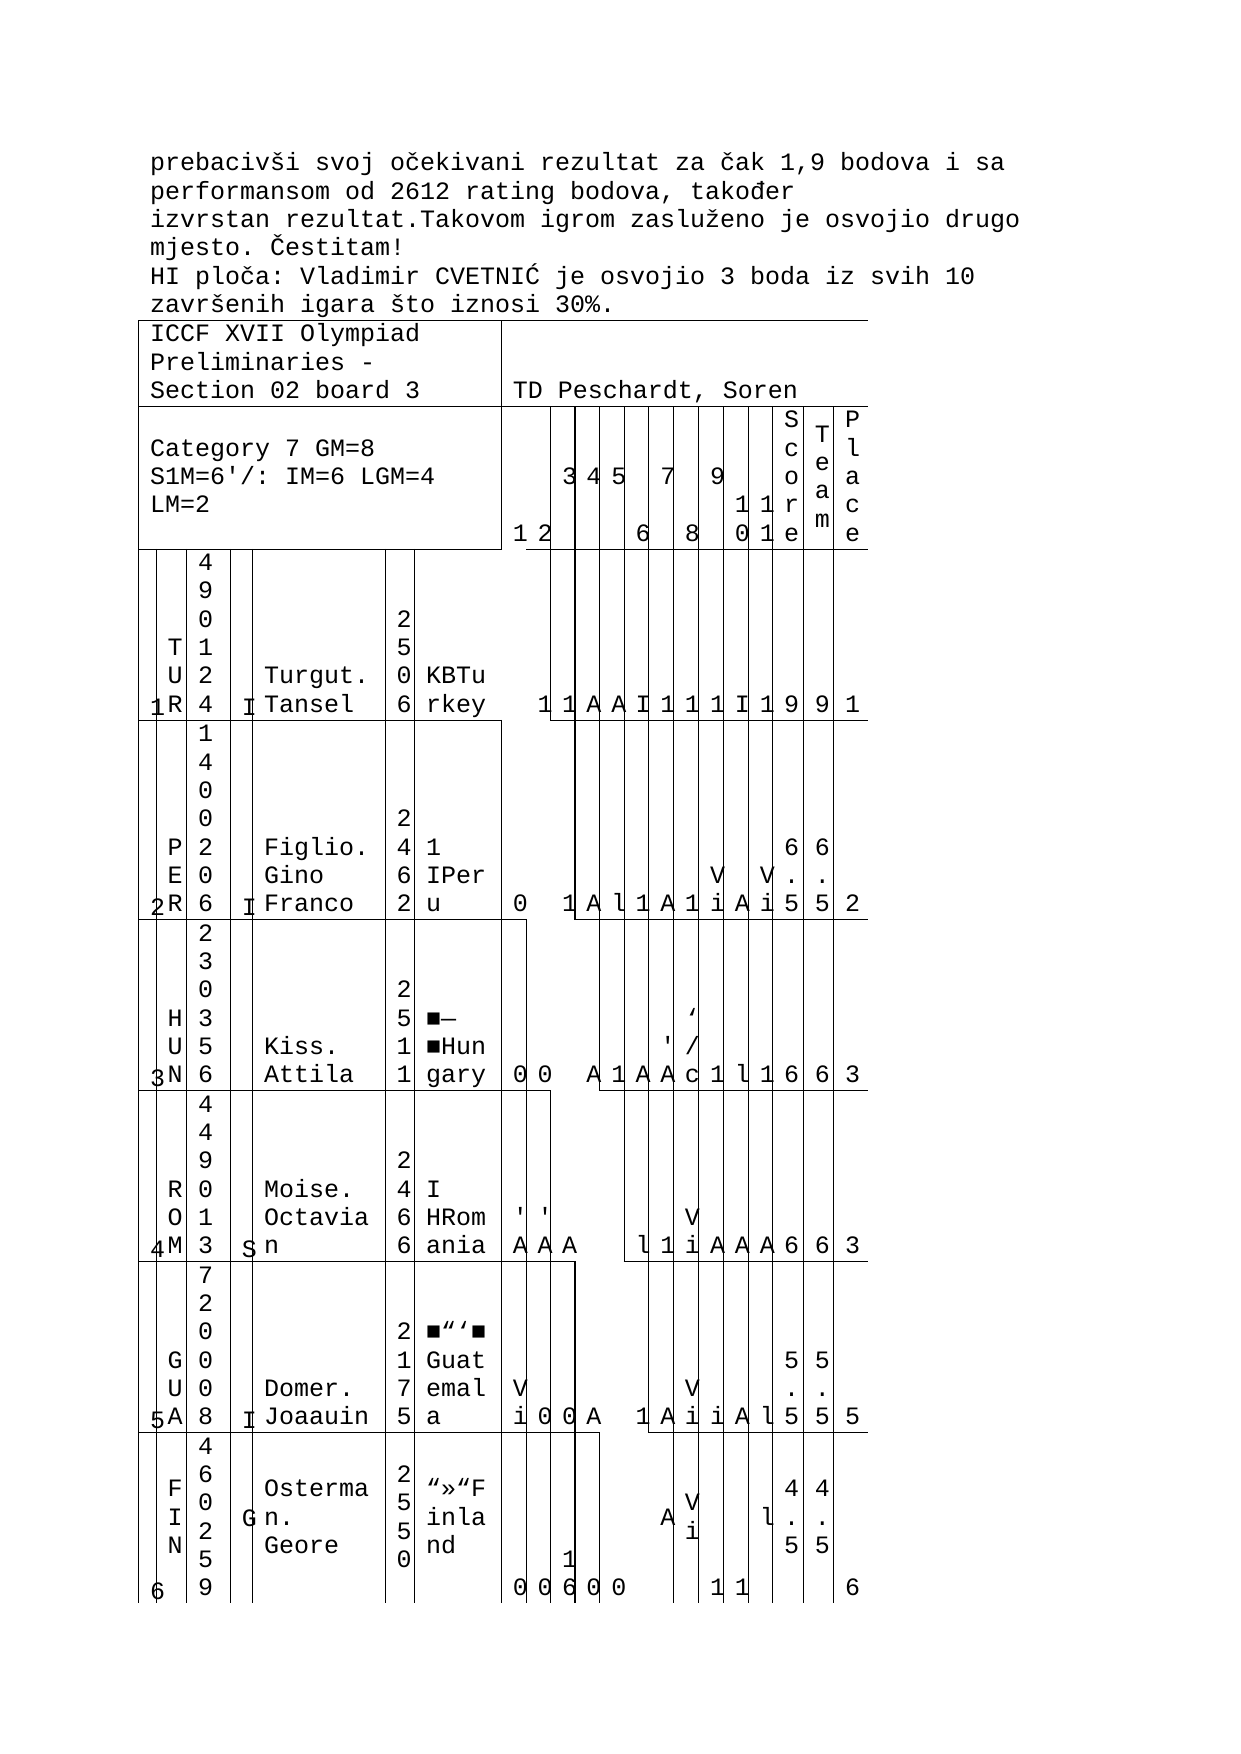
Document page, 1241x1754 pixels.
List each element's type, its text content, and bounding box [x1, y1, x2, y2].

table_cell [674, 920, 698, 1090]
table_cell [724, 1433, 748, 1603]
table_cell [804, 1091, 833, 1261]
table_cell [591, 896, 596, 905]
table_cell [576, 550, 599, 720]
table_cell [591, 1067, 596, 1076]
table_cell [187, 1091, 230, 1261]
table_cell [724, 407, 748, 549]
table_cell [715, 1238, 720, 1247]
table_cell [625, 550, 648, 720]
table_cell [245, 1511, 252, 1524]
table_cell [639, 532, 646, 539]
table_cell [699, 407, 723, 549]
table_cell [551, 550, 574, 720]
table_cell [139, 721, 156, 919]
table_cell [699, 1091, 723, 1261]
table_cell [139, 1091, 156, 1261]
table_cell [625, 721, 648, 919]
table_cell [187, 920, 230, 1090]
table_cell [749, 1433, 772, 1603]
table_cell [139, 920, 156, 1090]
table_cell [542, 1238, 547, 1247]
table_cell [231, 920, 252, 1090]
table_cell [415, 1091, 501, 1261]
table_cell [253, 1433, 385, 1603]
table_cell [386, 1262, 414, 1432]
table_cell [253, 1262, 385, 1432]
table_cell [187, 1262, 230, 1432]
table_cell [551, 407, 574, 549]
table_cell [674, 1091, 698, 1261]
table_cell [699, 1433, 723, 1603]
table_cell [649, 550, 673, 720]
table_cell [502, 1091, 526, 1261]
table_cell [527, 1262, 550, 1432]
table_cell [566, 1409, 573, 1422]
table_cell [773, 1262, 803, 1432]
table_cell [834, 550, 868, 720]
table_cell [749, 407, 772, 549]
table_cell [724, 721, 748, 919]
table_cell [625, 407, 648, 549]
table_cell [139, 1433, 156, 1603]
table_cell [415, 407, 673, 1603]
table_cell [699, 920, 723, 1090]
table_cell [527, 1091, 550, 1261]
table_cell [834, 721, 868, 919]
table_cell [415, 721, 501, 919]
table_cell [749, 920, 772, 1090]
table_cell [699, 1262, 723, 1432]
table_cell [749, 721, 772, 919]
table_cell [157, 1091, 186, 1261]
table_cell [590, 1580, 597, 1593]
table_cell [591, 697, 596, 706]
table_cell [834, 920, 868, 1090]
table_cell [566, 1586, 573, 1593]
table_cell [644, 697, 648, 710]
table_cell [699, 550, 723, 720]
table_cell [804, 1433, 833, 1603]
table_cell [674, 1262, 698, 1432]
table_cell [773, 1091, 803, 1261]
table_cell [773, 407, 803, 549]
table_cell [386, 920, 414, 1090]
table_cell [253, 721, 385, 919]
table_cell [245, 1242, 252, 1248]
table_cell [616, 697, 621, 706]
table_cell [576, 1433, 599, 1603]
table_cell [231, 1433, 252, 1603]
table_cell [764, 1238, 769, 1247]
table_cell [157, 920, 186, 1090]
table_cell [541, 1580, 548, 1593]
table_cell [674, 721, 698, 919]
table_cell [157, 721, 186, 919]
text HI ploča: Vladimir CVETNIĆ je osvojio 3 boda iz svih 10 završenih igara što iznosi 30%. [150, 263, 1090, 320]
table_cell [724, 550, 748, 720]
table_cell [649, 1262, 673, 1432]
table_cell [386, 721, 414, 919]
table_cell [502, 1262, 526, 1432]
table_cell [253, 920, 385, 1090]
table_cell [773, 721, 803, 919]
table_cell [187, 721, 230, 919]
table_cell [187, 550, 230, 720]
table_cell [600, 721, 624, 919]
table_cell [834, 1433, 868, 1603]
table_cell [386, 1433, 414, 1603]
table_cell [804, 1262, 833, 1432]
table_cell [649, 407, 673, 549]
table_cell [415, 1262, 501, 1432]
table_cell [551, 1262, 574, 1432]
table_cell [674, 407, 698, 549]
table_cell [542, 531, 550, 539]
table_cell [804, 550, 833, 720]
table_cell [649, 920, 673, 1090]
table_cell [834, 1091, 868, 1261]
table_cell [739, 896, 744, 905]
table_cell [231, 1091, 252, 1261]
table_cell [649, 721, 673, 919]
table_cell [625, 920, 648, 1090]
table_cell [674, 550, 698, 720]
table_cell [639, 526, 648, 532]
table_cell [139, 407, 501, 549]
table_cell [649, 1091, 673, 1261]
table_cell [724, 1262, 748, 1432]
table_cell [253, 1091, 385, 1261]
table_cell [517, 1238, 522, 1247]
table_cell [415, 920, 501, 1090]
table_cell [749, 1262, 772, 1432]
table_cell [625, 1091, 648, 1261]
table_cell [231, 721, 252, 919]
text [150, 150, 1090, 263]
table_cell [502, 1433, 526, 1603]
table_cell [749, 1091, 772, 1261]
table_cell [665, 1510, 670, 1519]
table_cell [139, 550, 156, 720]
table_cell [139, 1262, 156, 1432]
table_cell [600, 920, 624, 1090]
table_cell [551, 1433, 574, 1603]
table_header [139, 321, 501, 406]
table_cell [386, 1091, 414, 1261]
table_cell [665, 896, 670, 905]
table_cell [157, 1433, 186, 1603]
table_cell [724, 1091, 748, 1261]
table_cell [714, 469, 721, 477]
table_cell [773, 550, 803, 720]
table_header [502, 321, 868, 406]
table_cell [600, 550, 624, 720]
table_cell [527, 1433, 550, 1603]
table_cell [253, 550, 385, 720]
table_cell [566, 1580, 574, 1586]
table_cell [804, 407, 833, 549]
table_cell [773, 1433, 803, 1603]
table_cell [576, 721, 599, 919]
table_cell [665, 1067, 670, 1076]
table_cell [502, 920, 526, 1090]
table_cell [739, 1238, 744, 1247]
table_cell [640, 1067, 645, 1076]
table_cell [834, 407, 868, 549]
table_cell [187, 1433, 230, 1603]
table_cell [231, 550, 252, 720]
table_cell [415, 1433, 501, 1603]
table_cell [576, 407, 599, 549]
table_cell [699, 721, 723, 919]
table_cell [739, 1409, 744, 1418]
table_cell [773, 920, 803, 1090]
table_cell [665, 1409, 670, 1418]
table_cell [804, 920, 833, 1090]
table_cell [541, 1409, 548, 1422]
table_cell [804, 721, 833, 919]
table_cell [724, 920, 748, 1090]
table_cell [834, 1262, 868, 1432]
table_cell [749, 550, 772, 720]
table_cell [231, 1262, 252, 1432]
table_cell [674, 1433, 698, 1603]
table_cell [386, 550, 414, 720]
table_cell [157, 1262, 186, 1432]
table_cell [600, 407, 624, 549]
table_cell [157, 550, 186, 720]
